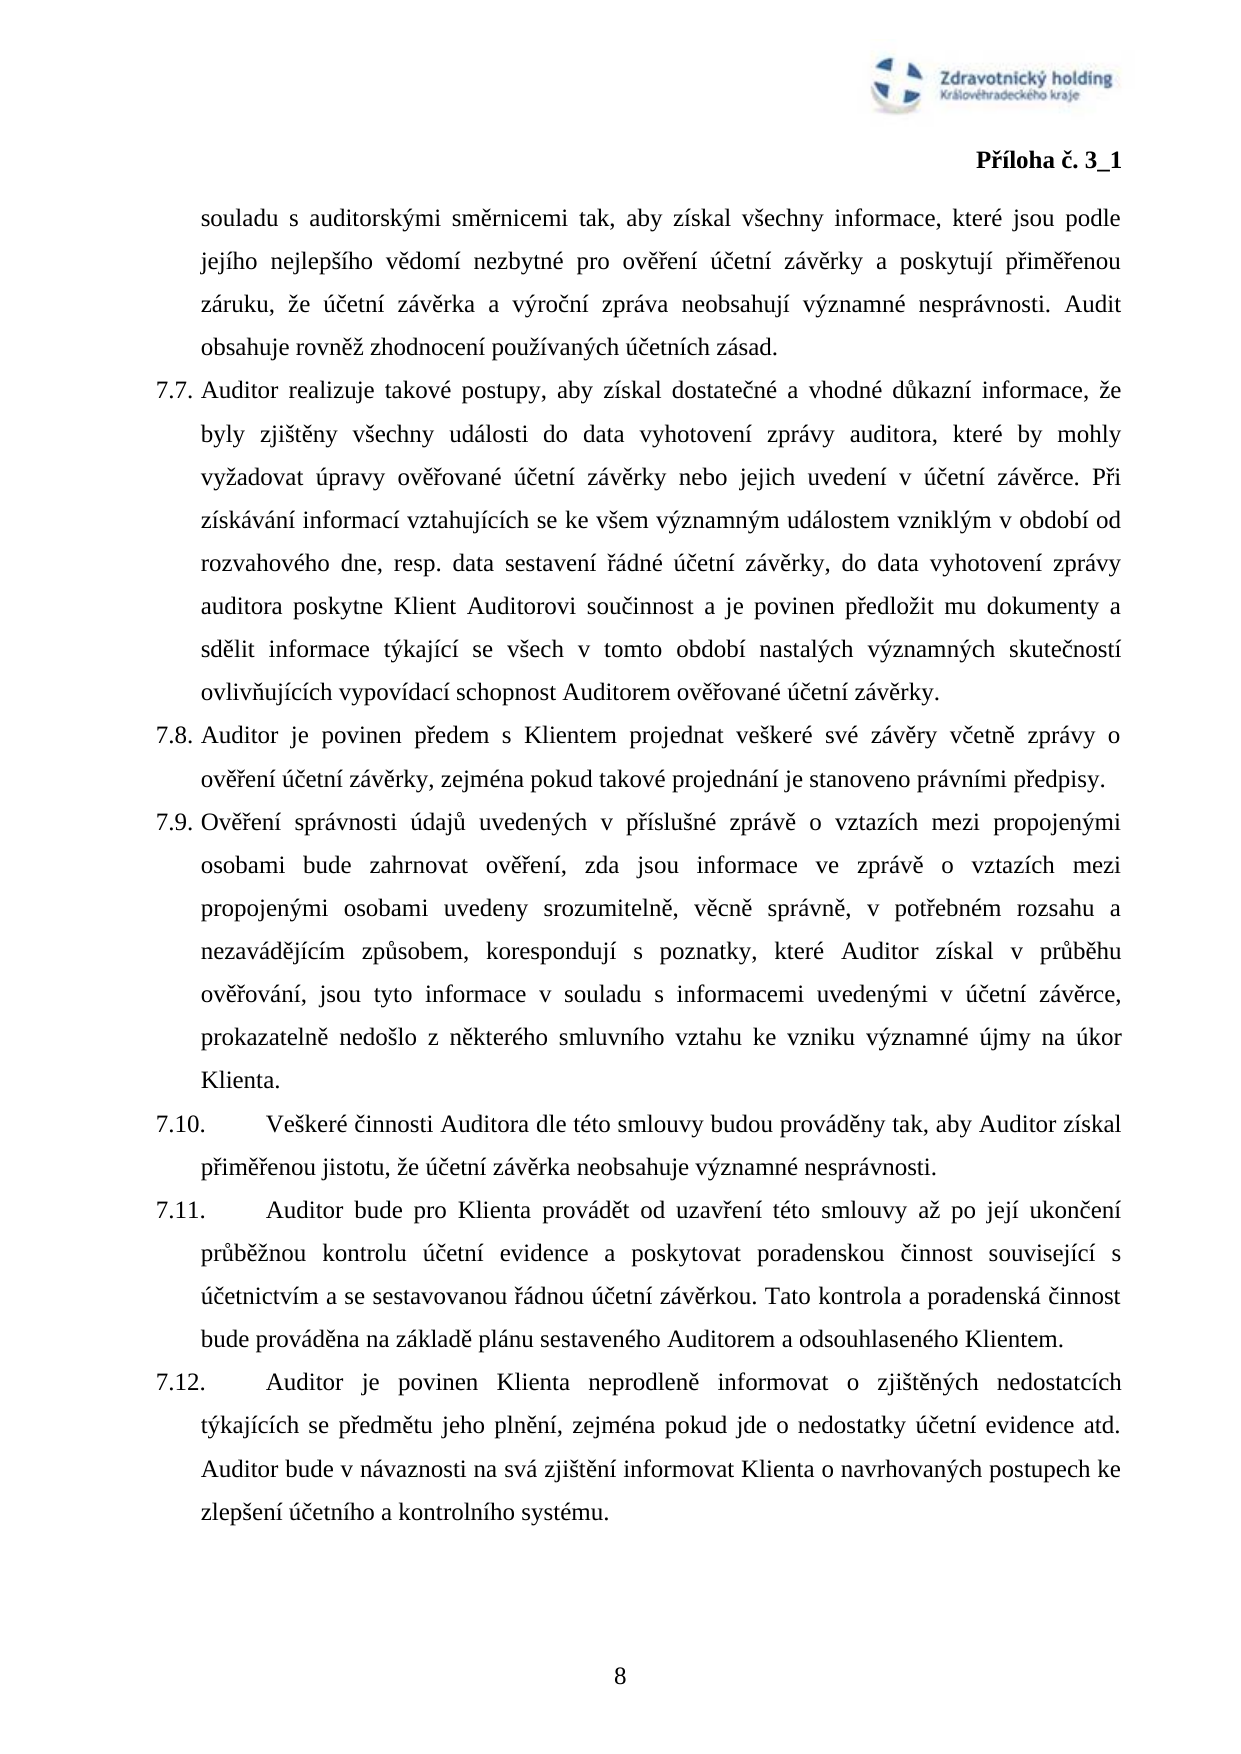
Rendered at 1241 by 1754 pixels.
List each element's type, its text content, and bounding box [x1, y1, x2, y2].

list Auditor realizuje takové postupy, aby získal dostatečné a vhodné důkazní informace, že byly zjištěny všechny události do data vyhotovení zprávy auditora, které by mohly vyžadovat úpravy ověřované účetní závěrky nebo jejich uvedení v účetní závěrce. Při získávání informací vztahujících se ke všem významným událostem vzniklým v období od rozvahového dne, resp. data sestavení řádné účetní závěrky, do data vyhotovení zprávy auditora poskytne Klient Auditorovi součinnost a je povinen předložit mu dokumenty a sdělit informace týkající se všech v tomto období nastalých významných skutečností ovlivňujících vypovídací schopnost Auditorem ověřované účetní závěrky. [156, 376, 1122, 706]
list Auditor je povinen předem s Klientem projednat veškeré své závěry včetně zprávy o ověření účetní závěrky, zejména pokud takové projednání je stanoveno právními předpisy. [156, 721, 1122, 792]
list Ověření správnosti údajů uvedených v příslušné zprávě o vztazích mezi propojenými osobami bude zahrnovat ověření, zda jsou informace ve zprávě o vztazích mezi propojenými osobami uvedeny srozumitelně, věcně správně, v potřebném rozsahu a nezavádějícím způsobem, korespondují s poznatky, které Auditor získal v průběhu ověřování, jsou tyto informace v souladu s informacemi uvedenými v účetní závěrce, prokazatelně nedošlo z některého smluvního vztahu ke vzniku významné újmy na úkor Klienta. [156, 807, 1122, 1094]
list Veškeré činnosti Auditora dle této smlouvy budou prováděny tak, aby Auditor získal přiměřenou jistotu, že účetní závěrka neobsahuje významné nesprávnosti. [156, 1109, 1122, 1181]
list Auditor je povinen Klienta neprodleně informovat o zjištěných nedostatcích týkajících se předmětu jeho plnění, zejména pokud jde o nedostatky účetní evidence atd. Auditor bude v návaznosti na svá zjištění informovat Klienta o navrhovaných postupech ke zlepšení účetního a kontrolního systému. [156, 1367, 1122, 1526]
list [156, 203, 1122, 361]
picture [846, 39, 1137, 133]
list Auditor bude pro Klienta provádět od uzavření této smlouvy až po její ukončení průběžnou kontrolu účetní evidence a poskytovat poradenskou činnost související s účetnictvím a se sestavovanou řádnou účetní závěrkou. Tato kontrola a poradenská činnost bude prováděna na základě plánu sestaveného Auditorem a odsouhlaseného Klientem. [156, 1195, 1122, 1353]
